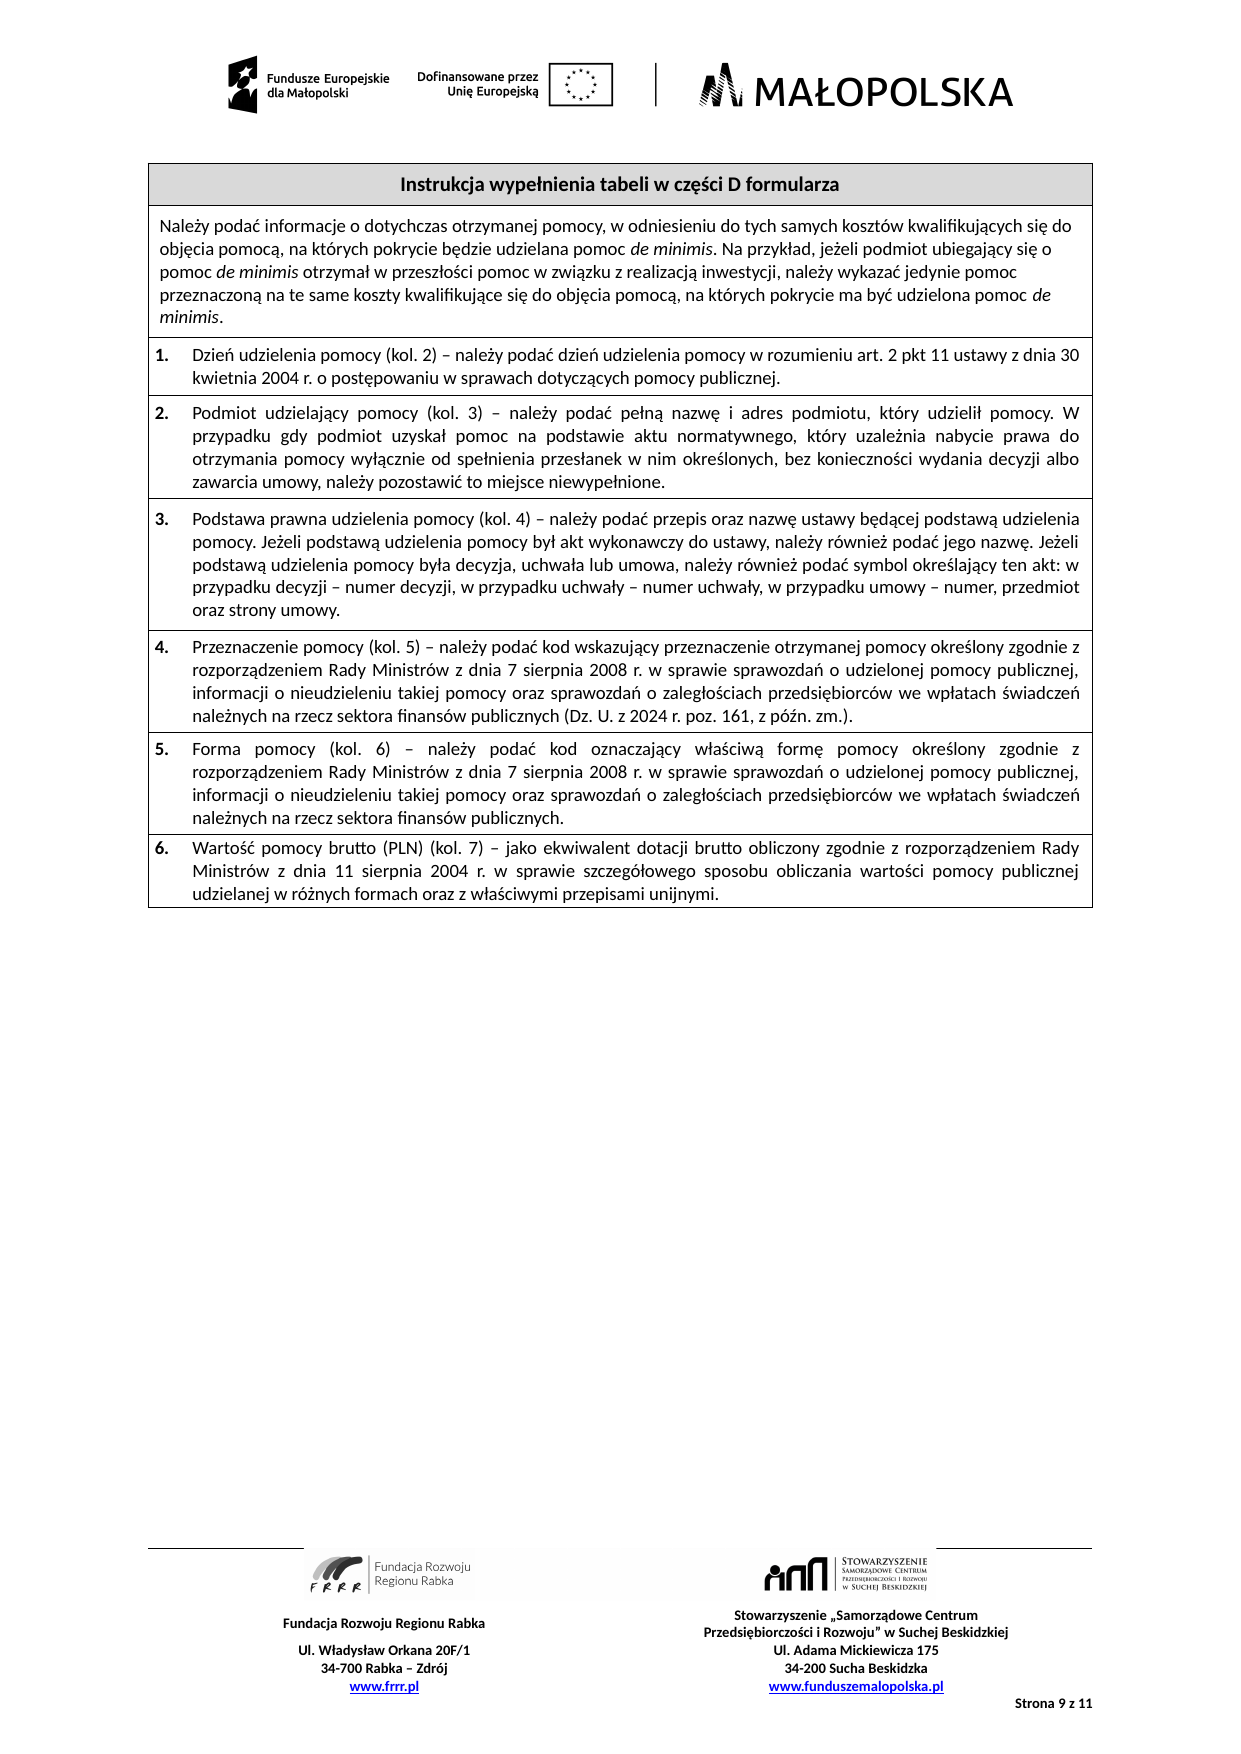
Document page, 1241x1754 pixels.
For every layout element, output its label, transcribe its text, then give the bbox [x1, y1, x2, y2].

table_cell Należy podać informacje o dotychczas otrzymanej pomocy, w odniesieniu do tych samych kosztów kwalifikujących się do objęcia pomocą, na których pokrycie będzie udzielana pomoc de minimis. Na przykład, jeżeli podmiot ubiegający się o pomoc de minimis otrzymał w przeszłości pomoc w związku z realizacją inwestycji, należy wykazać jedynie pomoc przeznaczoną na te same koszty kwalifikujące się do objęcia pomocą, na których pokrycie ma być udzielona pomoc de minimis. [149, 206, 1092, 337]
table_cell Forma pomocy (kol. 6) – należy podać kod oznaczający właściwą formę pomocy określony zgodnie z rozporządzeniem Rady Ministrów z dnia 7 sierpnia 2008 r. w sprawie sprawozdań o udzielonej pomocy publicznej, informacji o nieudzieleniu takiej pomocy oraz sprawozdań o zaległościach przedsiębiorców we wpłatach świadczeń należnych na rzecz sektora finansów publicznych. [149, 733, 1092, 834]
picture [214, 41, 1027, 128]
picture [303, 1548, 937, 1601]
table_cell Dzień udzielenia pomocy (kol. 2) – należy podać dzień udzielenia pomocy w rozumieniu art. 2 pkt 11 ustawy z dnia 30 kwietnia 2004 r. o postępowaniu w sprawach dotyczących pomocy publicznej. [149, 338, 1092, 395]
table_header Instrukcja wypełnienia tabeli w części D formularza [149, 164, 1092, 205]
table_cell Podmiot udzielający pomocy (kol. 3) – należy podać pełną nazwę i adres podmiotu, który udzielił pomocy. W przypadku gdy podmiot uzyskał pomoc na podstawie aktu normatywnego, który uzależnia nabycie prawa do otrzymania pomocy wyłącznie od spełnienia przesłanek w nim określonych, bez konieczności wydania decyzji albo zawarcia umowy, należy pozostawić to miejsce niewypełnione. [149, 396, 1092, 498]
table_cell Podstawa prawna udzielenia pomocy (kol. 4) – należy podać przepis oraz nazwę ustawy będącej podstawą udzielenia pomocy. Jeżeli podstawą udzielenia pomocy był akt wykonawczy do ustawy, należy również podać jego nazwę. Jeżeli podstawą udzielenia pomocy była decyzja, uchwała lub umowa, należy również podać symbol określający ten akt: w przypadku decyzji – numer decyzji, w przypadku uchwały – numer uchwały, w przypadku umowy – numer, przedmiot oraz strony umowy. [149, 499, 1092, 629]
table_cell Przeznaczenie pomocy (kol. 5) – należy podać kod wskazujący przeznaczenie otrzymanej pomocy określony zgodnie z rozporządzeniem Rady Ministrów z dnia 7 sierpnia 2008 r. w sprawie sprawozdań o udzielonej pomocy publicznej, informacji o nieudzieleniu takiej pomocy oraz sprawozdań o zaległościach przedsiębiorców we wpłatach świadczeń należnych na rzecz sektora finansów publicznych (Dz. U. z 2024 r. poz. 161, z późn. zm.). [149, 631, 1092, 732]
table_cell Wartość pomocy brutto (PLN) (kol. 7) – jako ekwiwalent dotacji brutto obliczony zgodnie z rozporządzeniem Rady Ministrów z dnia 11 sierpnia 2004 r. w sprawie szczegółowego sposobu obliczania wartości pomocy publicznej udzielanej w różnych formach oraz z właściwymi przepisami unijnymi. [149, 835, 1092, 907]
